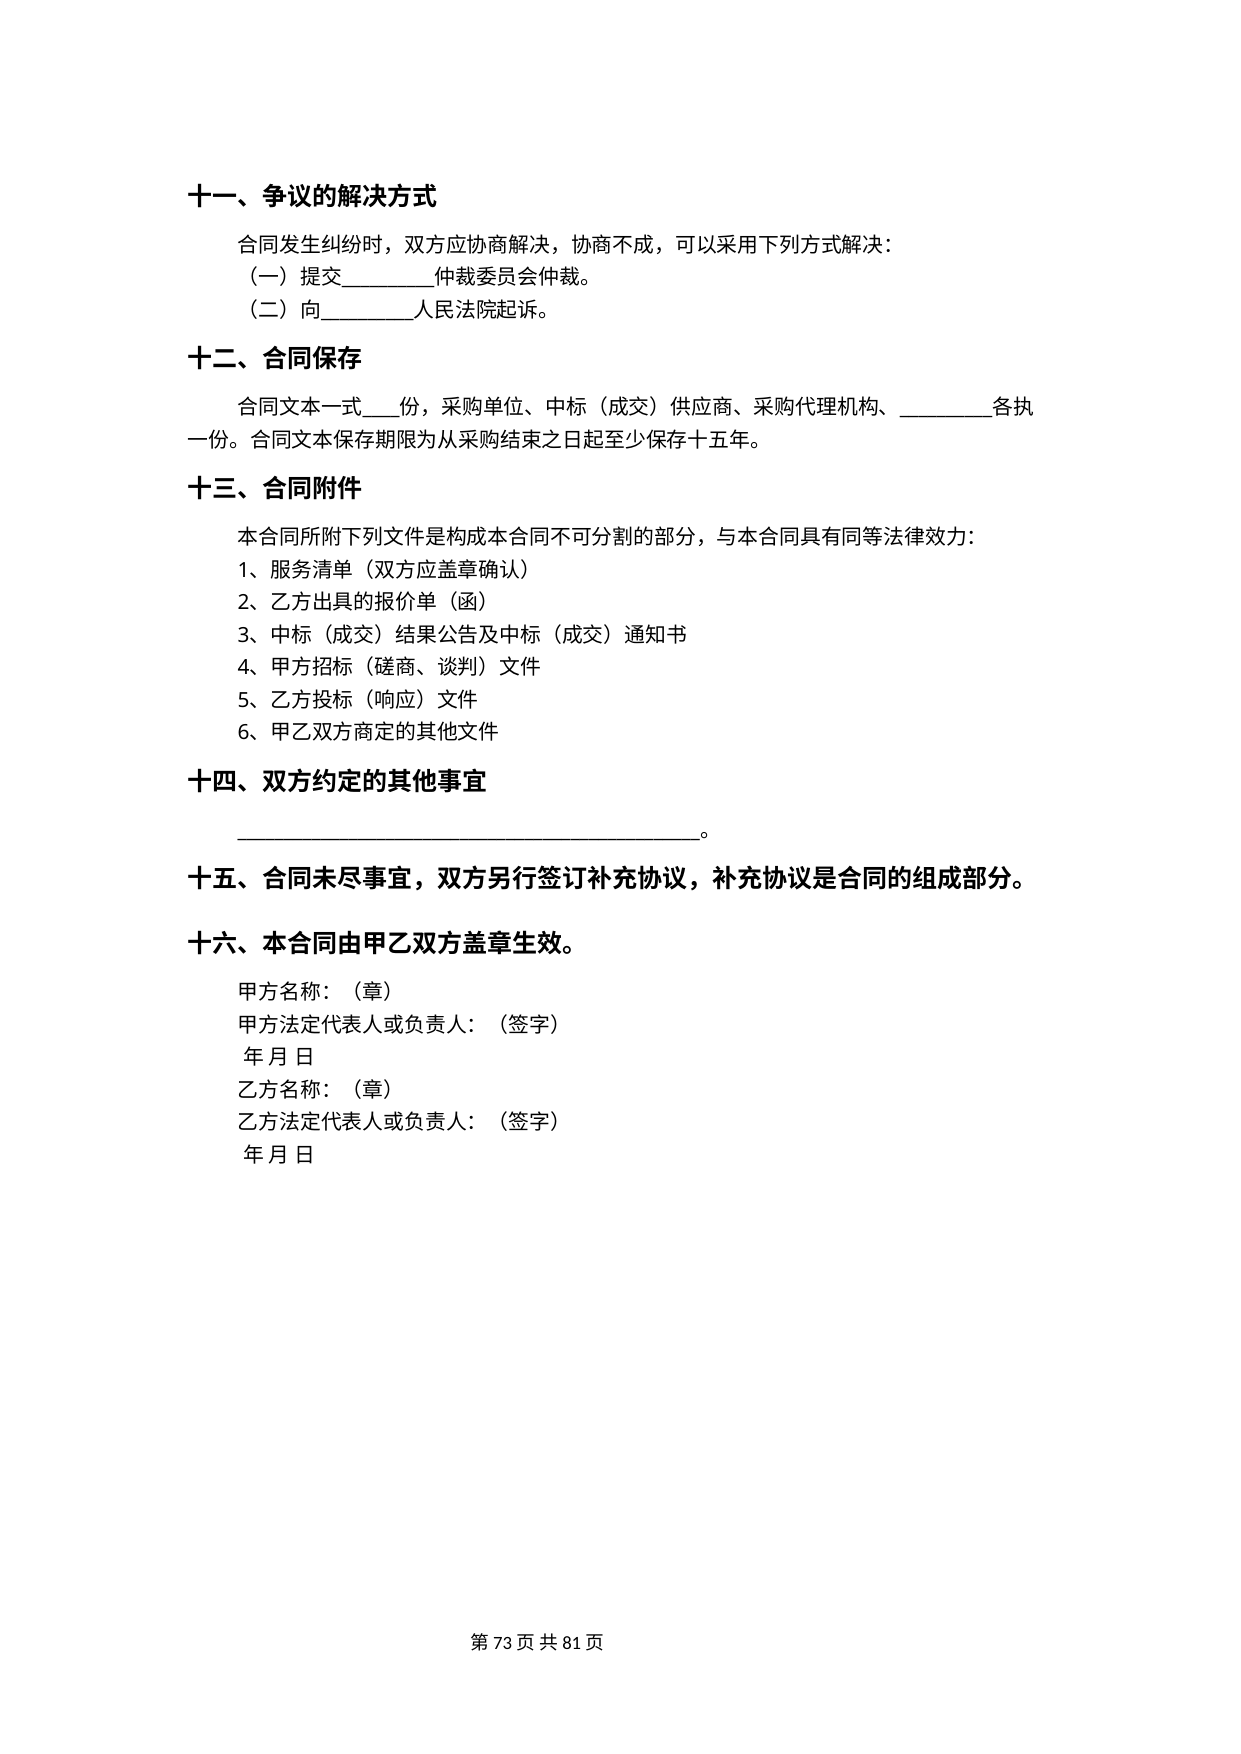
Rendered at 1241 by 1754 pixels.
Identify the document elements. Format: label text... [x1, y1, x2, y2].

text 十五、合同未尽事宜，双方另行签订补充协议，补充协议是合同的组成部分。 [187, 844, 1053, 909]
text 十三、合同附件 [187, 454, 1053, 519]
text 合同文本一式____份，采购单位、中标（成交）供应商、采购代理机构、__________各执一份。合同文本保存期限为从采购结束之日起至少保存十五年。 [187, 389, 1053, 454]
text 十四、双方约定的其他事宜 [187, 747, 1053, 812]
text 1、服务清单（双方应盖章确认） [187, 552, 1053, 584]
text 乙方名称：（章） [187, 1072, 1053, 1104]
text （二）向__________人民法院起诉。 [187, 292, 1053, 324]
text 本合同所附下列文件是构成本合同不可分割的部分，与本合同具有同等法律效力： [187, 519, 1053, 552]
text 甲方名称：（章） [187, 974, 1053, 1007]
text 4、甲方招标（磋商、谈判）文件 [187, 649, 1053, 682]
text 3、中标（成交）结果公告及中标（成交）通知书 [187, 617, 1053, 649]
text 年 月 日 [187, 1137, 1053, 1169]
text 十二、合同保存 [187, 324, 1053, 389]
text （一）提交__________仲裁委员会仲裁。 [187, 259, 1053, 292]
text 6、甲乙双方商定的其他文件 [187, 714, 1053, 747]
text __________________________________________________。 [187, 812, 1053, 844]
text 十一、争议的解决方式 [187, 162, 1053, 227]
text 合同发生纠纷时，双方应协商解决，协商不成，可以采用下列方式解决： [187, 227, 1053, 259]
text 5、乙方投标（响应）文件 [187, 682, 1053, 714]
text 乙方法定代表人或负责人：（签字） [187, 1104, 1053, 1137]
text 年 月 日 [187, 1039, 1053, 1072]
text 2、乙方出具的报价单（函） [187, 584, 1053, 617]
text 甲方法定代表人或负责人：（签字） [187, 1007, 1053, 1039]
text 十六、本合同由甲乙双方盖章生效。 [187, 909, 1053, 974]
